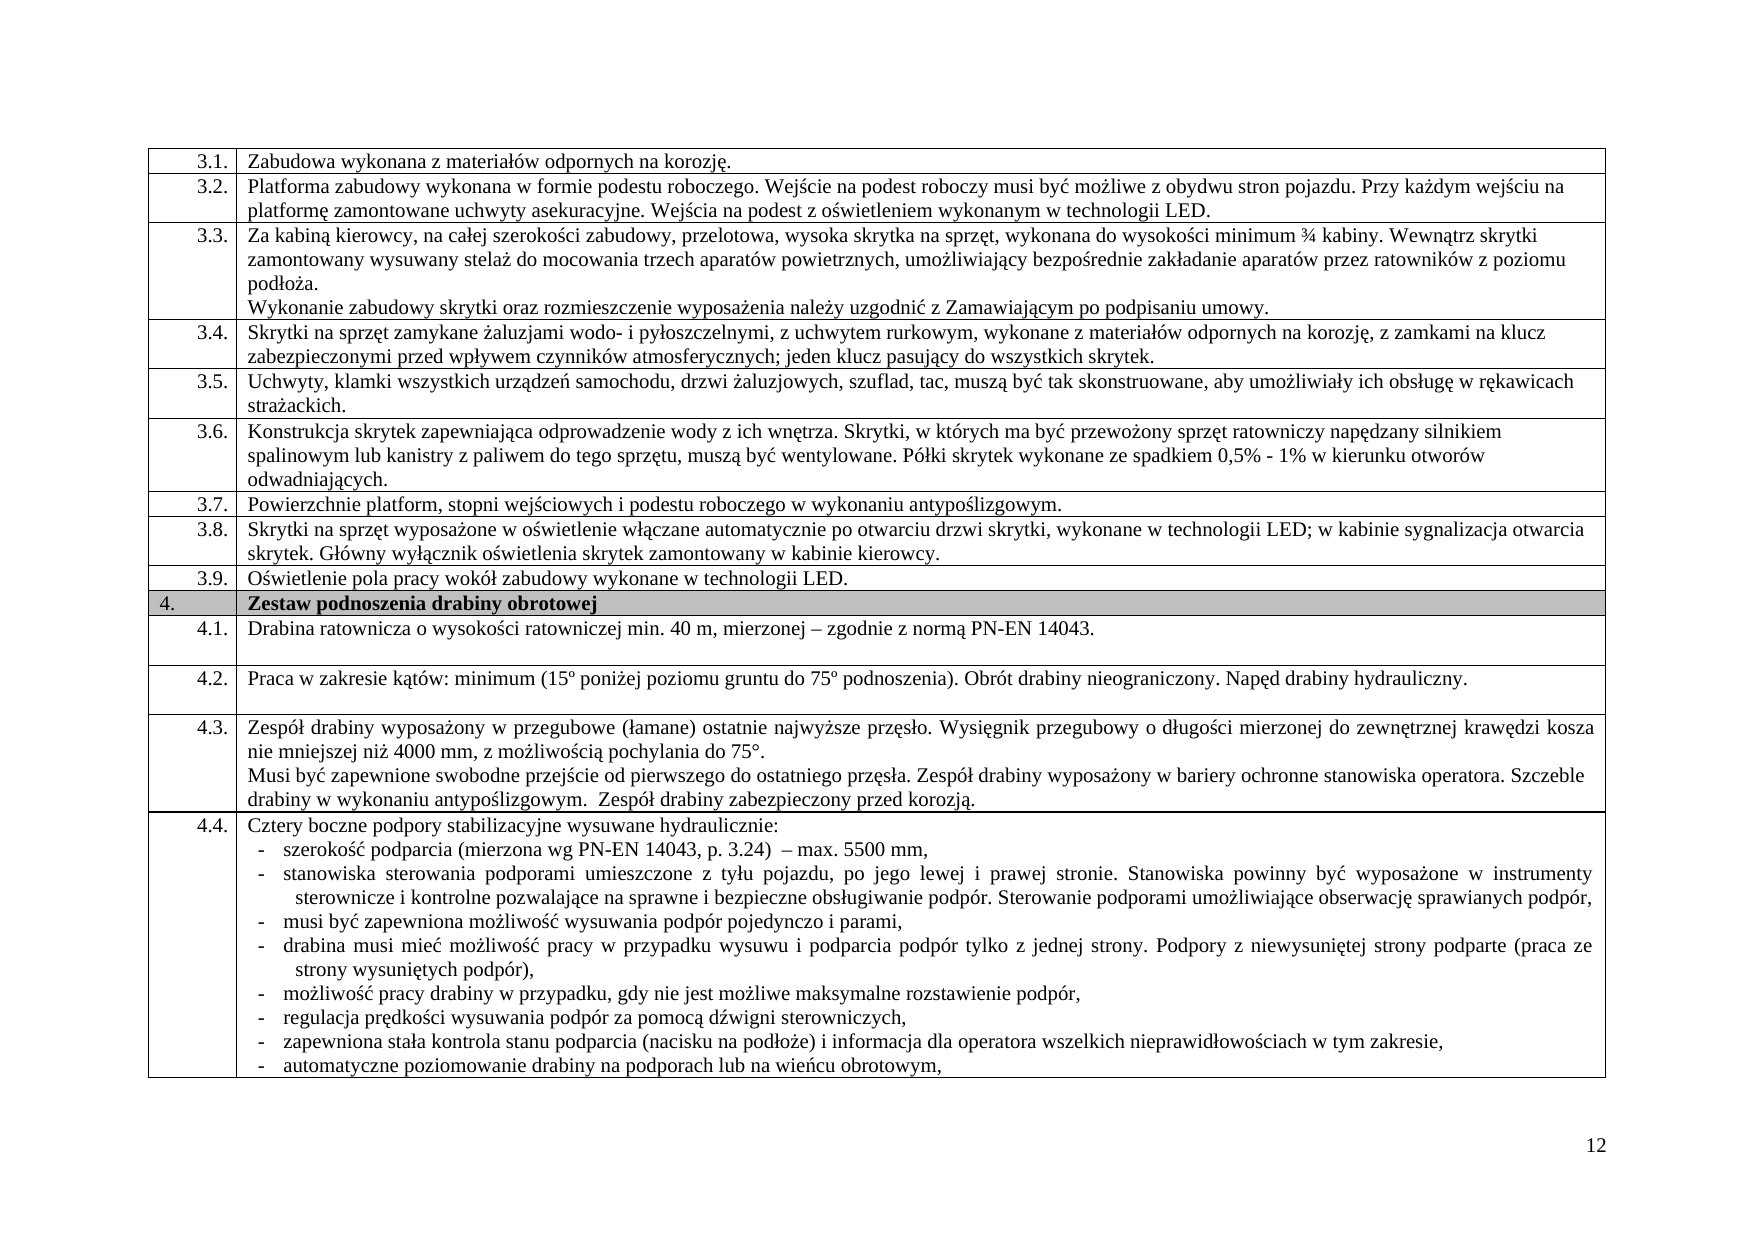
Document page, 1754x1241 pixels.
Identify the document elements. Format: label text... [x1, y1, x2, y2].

table_cell [149, 223, 236, 319]
table_cell [149, 616, 236, 665]
table_cell [149, 320, 236, 368]
table_cell Skrytki na sprzęt wyposażone w oświetlenie włączane automatycznie po otwarciu drzwi skrytki, wykonane w technologii LED; w kabinie sygnalizacja otwarcia skrytek. Główny wyłącznik oświetlenia skrytek zamontowany w kabinie kierowcy. [237, 517, 1605, 565]
table_cell Powierzchnie platform, stopni wejściowych i podestu roboczego w wykonaniu antypoślizgowym. [237, 492, 1605, 516]
table_cell Oświetlenie pola pracy wokół zabudowy wykonane w technologii LED. [237, 566, 1605, 590]
table_cell Uchwyty, klamki wszystkich urządzeń samochodu, drzwi żaluzjowych, szuflad, tac, muszą być tak skonstruowane, aby umożliwiały ich obsługę w rękawicach strażackich. [237, 369, 1605, 417]
table_cell Zabudowa wykonana z materiałów odpornych na korozję. [237, 149, 1605, 173]
table_cell Za kabiną kierowcy, na całej szerokości zabudowy, przelotowa, wysoka skrytka na sprzęt, wykonana do wysokości minimum ¾ kabiny. Wewnątrz skrytki zamontowany wysuwany stelaż do mocowania trzech aparatów powietrznych, umożliwiający bezpośrednie zakładanie aparatów przez ratowników z poziomu podłoża. Wykonanie zabudowy skrytki oraz rozmieszczenie wyposażenia należy uzgodnić z Zamawiającym po podpisaniu umowy. [237, 223, 1605, 319]
table_cell [149, 591, 236, 615]
table_cell [149, 517, 236, 565]
table_cell [149, 715, 236, 811]
table_cell [149, 566, 236, 590]
table_cell Praca w zakresie kątów: minimum (15º poniżej poziomu gruntu do 75º podnoszenia). Obrót drabiny nieograniczony. Napęd drabiny hydrauliczny. [237, 666, 1605, 714]
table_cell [237, 813, 1605, 1077]
table_cell Konstrukcja skrytek zapewniająca odprowadzenie wody z ich wnętrza. Skrytki, w których ma być przewożony sprzęt ratowniczy napędzany silnikiem spalinowym lub kanistry z paliwem do tego sprzętu, muszą być wentylowane. Półki skrytek wykonane ze spadkiem 0,5% - 1% w kierunku otworów odwadniających. [237, 419, 1605, 491]
table_cell [149, 369, 236, 417]
table_cell [149, 149, 236, 173]
table_cell [149, 813, 236, 1077]
table_cell Skrytki na sprzęt zamykane żaluzjami wodo- i pyłoszczelnymi, z uchwytem rurkowym, wykonane z materiałów odpornych na korozję, z zamkami na klucz zabezpieczonymi przed wpływem czynników atmosferycznych; jeden klucz pasujący do wszystkich skrytek. [237, 320, 1605, 368]
table_cell Zespół drabiny wyposażony w przegubowe (łamane) ostatnie najwyższe przęsło. Wysięgnik przegubowy o długości mierzonej do zewnętrznej krawędzi kosza nie mniejszej niż 4000 mm, z możliwością pochylania do 75°. Musi być zapewnione swobodne przejście od pierwszego do ostatniego przęsła. Zespół drabiny wyposażony w bariery ochronne stanowiska operatora. Szczeble drabiny w wykonaniu antypoślizgowym. Zespół drabiny zabezpieczony przed korozją. [237, 715, 1605, 811]
table_cell Drabina ratownicza o wysokości ratowniczej min. 40 m, mierzonej – zgodnie z normą PN-EN 14043. [237, 616, 1605, 665]
table_cell Platforma zabudowy wykonana w formie podestu roboczego. Wejście na podest roboczy musi być możliwe z obydwu stron pojazdu. Przy każdym wejściu na platformę zamontowane uchwyty asekuracyjne. Wejścia na podest z oświetleniem wykonanym w technologii LED. [237, 174, 1605, 222]
table_cell [149, 492, 236, 516]
table_cell Zestaw podnoszenia drabiny obrotowej [237, 591, 1605, 615]
table_cell [149, 419, 236, 491]
table_cell [149, 174, 236, 222]
table_cell [149, 666, 236, 714]
